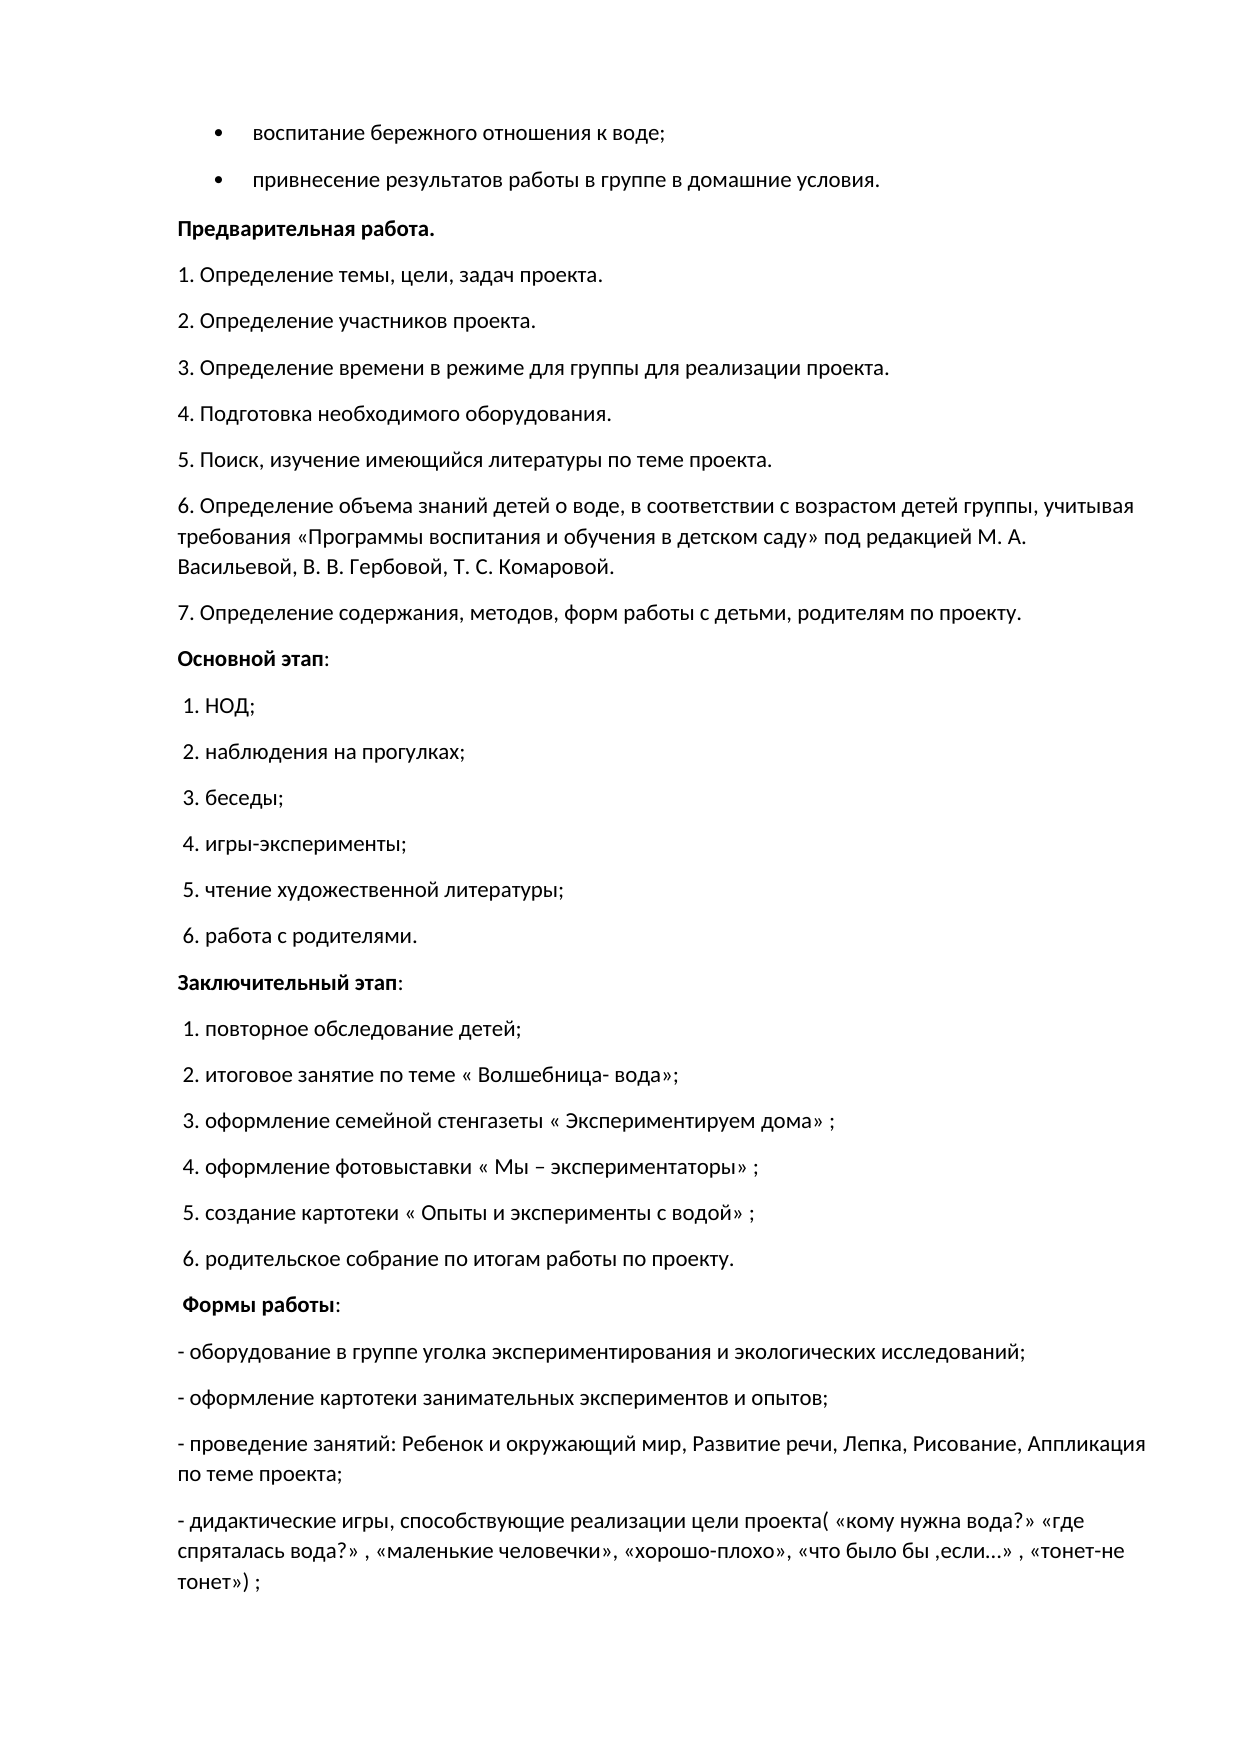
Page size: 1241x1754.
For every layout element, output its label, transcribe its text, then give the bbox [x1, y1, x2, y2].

text 7. Определение содержания, методов, форм работы с детьми, родителям по проекту. [177, 596, 1152, 626]
text 2. Определение участников проекта. [177, 304, 1152, 335]
text Формы работы: [177, 1288, 1152, 1319]
text - дидактические игры, способствующие реализации цели проекта( «кому нужна вода?» «где спряталась вода?» , «маленькие человечки», «хорошо-плохо», «что было бы ,если…» , «тонет-не тонет») ; [177, 1503, 1152, 1595]
text Заключительный этап: [177, 965, 1152, 996]
text - проведение занятий: Ребенок и окружающий мир, Развитие речи, Лепка, Рисование, Аппликация по теме проекта; [177, 1427, 1152, 1488]
text 1. повторное обследование детей; [177, 1011, 1152, 1042]
list привнесение результатов работы в группе в домашние условия. [215, 165, 1152, 193]
list воспитание бережного отношения к воде; [215, 118, 1152, 146]
text 5. Поиск, изучение имеющийся литературы по теме проекта. [177, 443, 1152, 473]
text 6. работа с родителями. [177, 919, 1152, 949]
text 1. НОД; [177, 688, 1152, 719]
text Основной этап: [177, 642, 1152, 673]
text 5. чтение художественной литературы; [177, 873, 1152, 903]
text - оборудование в группе уголка экспериментирования и экологических исследований; [177, 1334, 1152, 1365]
text - оформление картотеки занимательных экспериментов и опытов; [177, 1380, 1152, 1411]
text 3. оформление семейной стенгазеты « Экспериментируем дома» ; [177, 1103, 1152, 1134]
text 4. Подготовка необходимого оборудования. [177, 396, 1152, 427]
text 6. родительское собрание по итогам работы по проекту. [177, 1242, 1152, 1272]
text 3. Определение времени в режиме для группы для реализации проекта. [177, 350, 1152, 381]
text 2. наблюдения на прогулках; [177, 734, 1152, 765]
text 4. игры-эксперименты; [177, 827, 1152, 857]
text 2. итоговое занятие по теме « Волшебница- вода»; [177, 1057, 1152, 1088]
text 4. оформление фотовыставки « Мы – экспериментаторы» ; [177, 1150, 1152, 1180]
text 1. Определение темы, цели, задач проекта. [177, 258, 1152, 288]
text 5. создание картотеки « Опыты и эксперименты с водой» ; [177, 1196, 1152, 1226]
text Предварительная работа. [177, 212, 1152, 242]
text 3. беседы; [177, 781, 1152, 811]
text 6. Определение объема знаний детей о воде, в соответствии с возрастом детей группы, учитывая требования «Программы воспитания и обучения в детском саду» под редакцией М. А. Васильевой, В. В. Гербовой, Т. С. Комаровой. [177, 489, 1152, 580]
